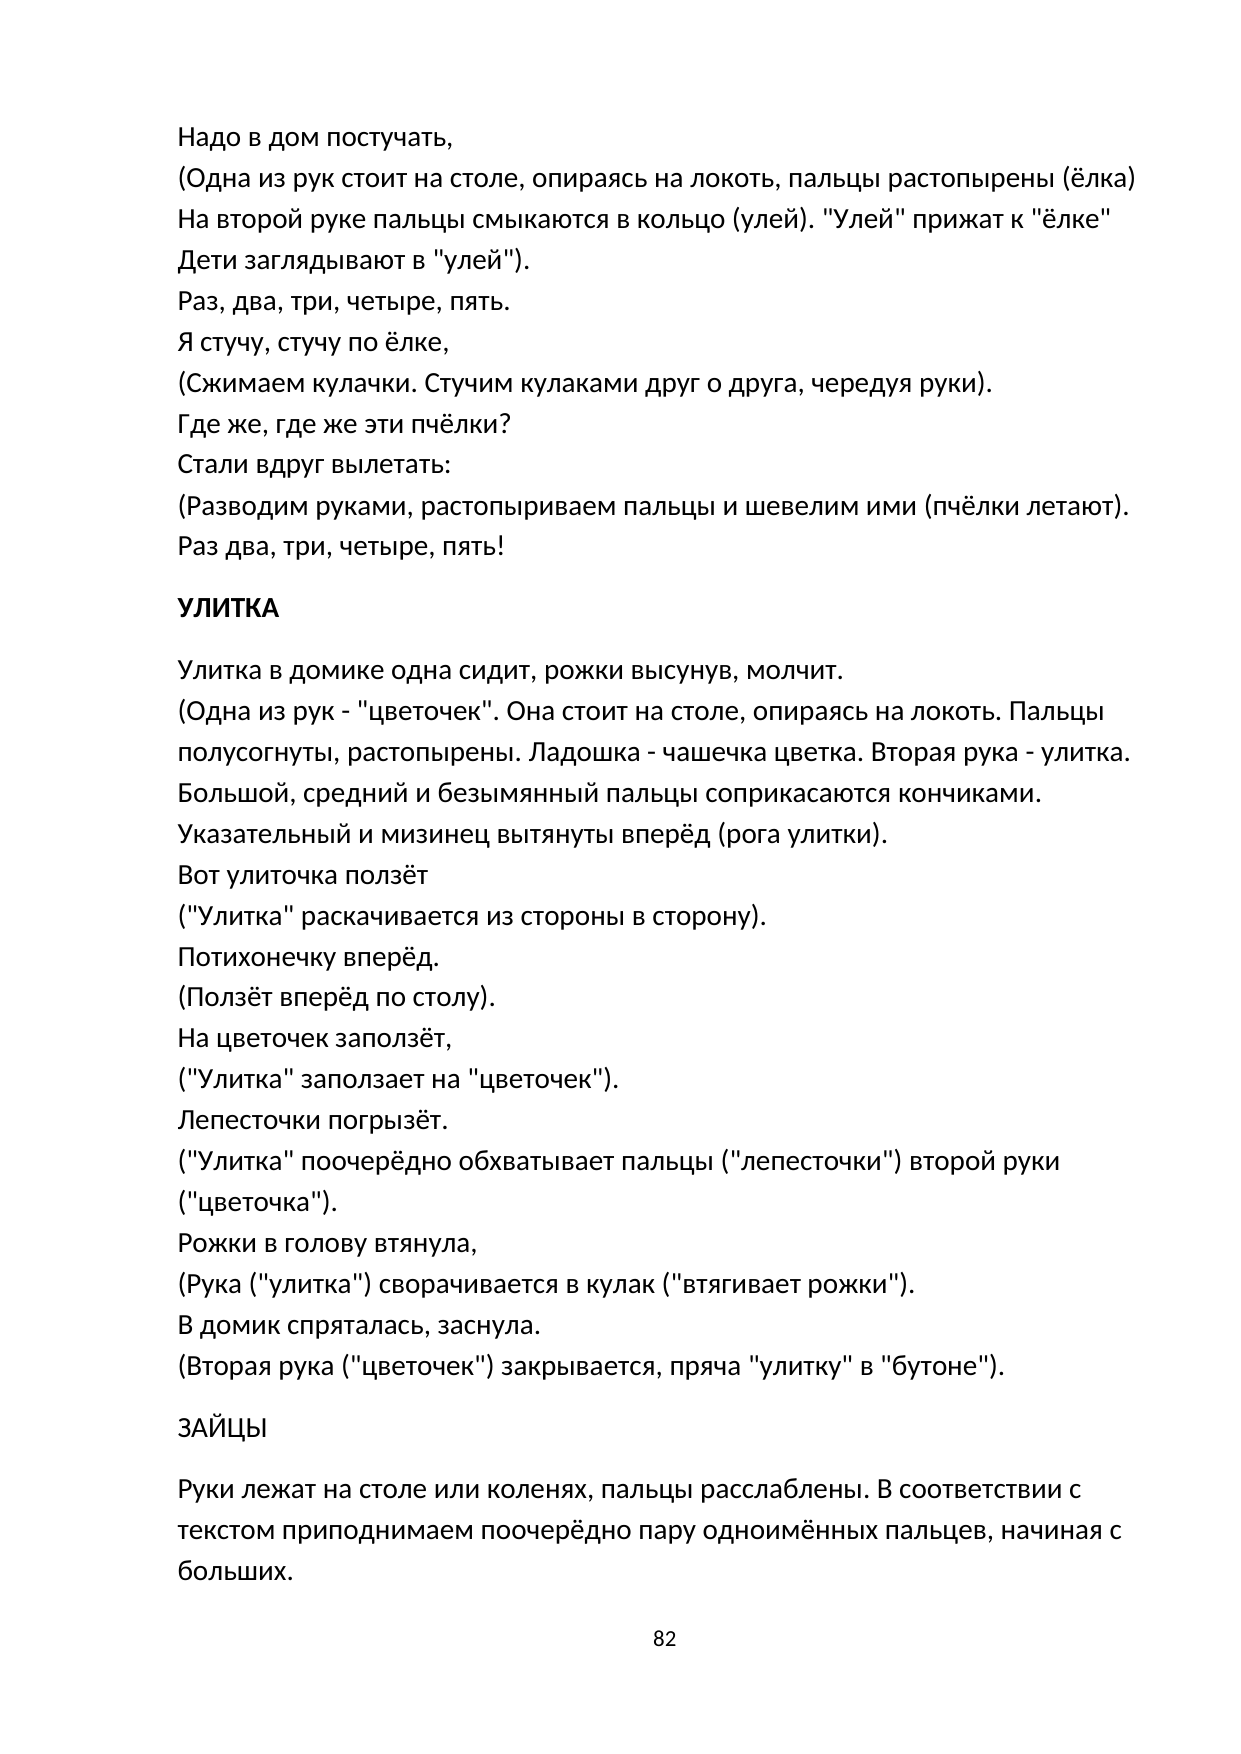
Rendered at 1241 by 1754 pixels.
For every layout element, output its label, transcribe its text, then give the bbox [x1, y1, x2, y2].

text Улитка в домике одна сидит, рожки высунув, молчит. (Одна из рук - "цветочек". Она стоит на столе, опираясь на локоть. Пальцы полусогнуты, растопырены. Ладошка - чашечка цветка. Вторая рука - улитка. Большой, средний и безымянный пальцы соприкасаются кончиками. Указательный и мизинец вытянуты вперёд (рога улитки). Вот улиточка ползёт ("Улитка" раскачивается из стороны в сторону). Потихонечку вперёд. (Ползёт вперёд по столу). На цветочек заползёт, ("Улитка" заползает на "цветочек"). Лепесточки погрызёт. ("Улитка" поочерёдно обхватывает пальцы ("лепесточки") второй руки ("цветочка"). Рожки в голову втянула, (Рука ("улитка") сворачивается в кулак ("втягивает рожки"). В домик спряталась, заснула. (Вторая рука ("цветочек") закрывается, пряча "улитку" в "бутоне"). [177, 651, 1152, 1383]
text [177, 118, 1152, 563]
text УЛИТКА [177, 589, 1152, 625]
text ЗАЙЦЫ [177, 1409, 1152, 1444]
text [177, 1471, 1152, 1588]
